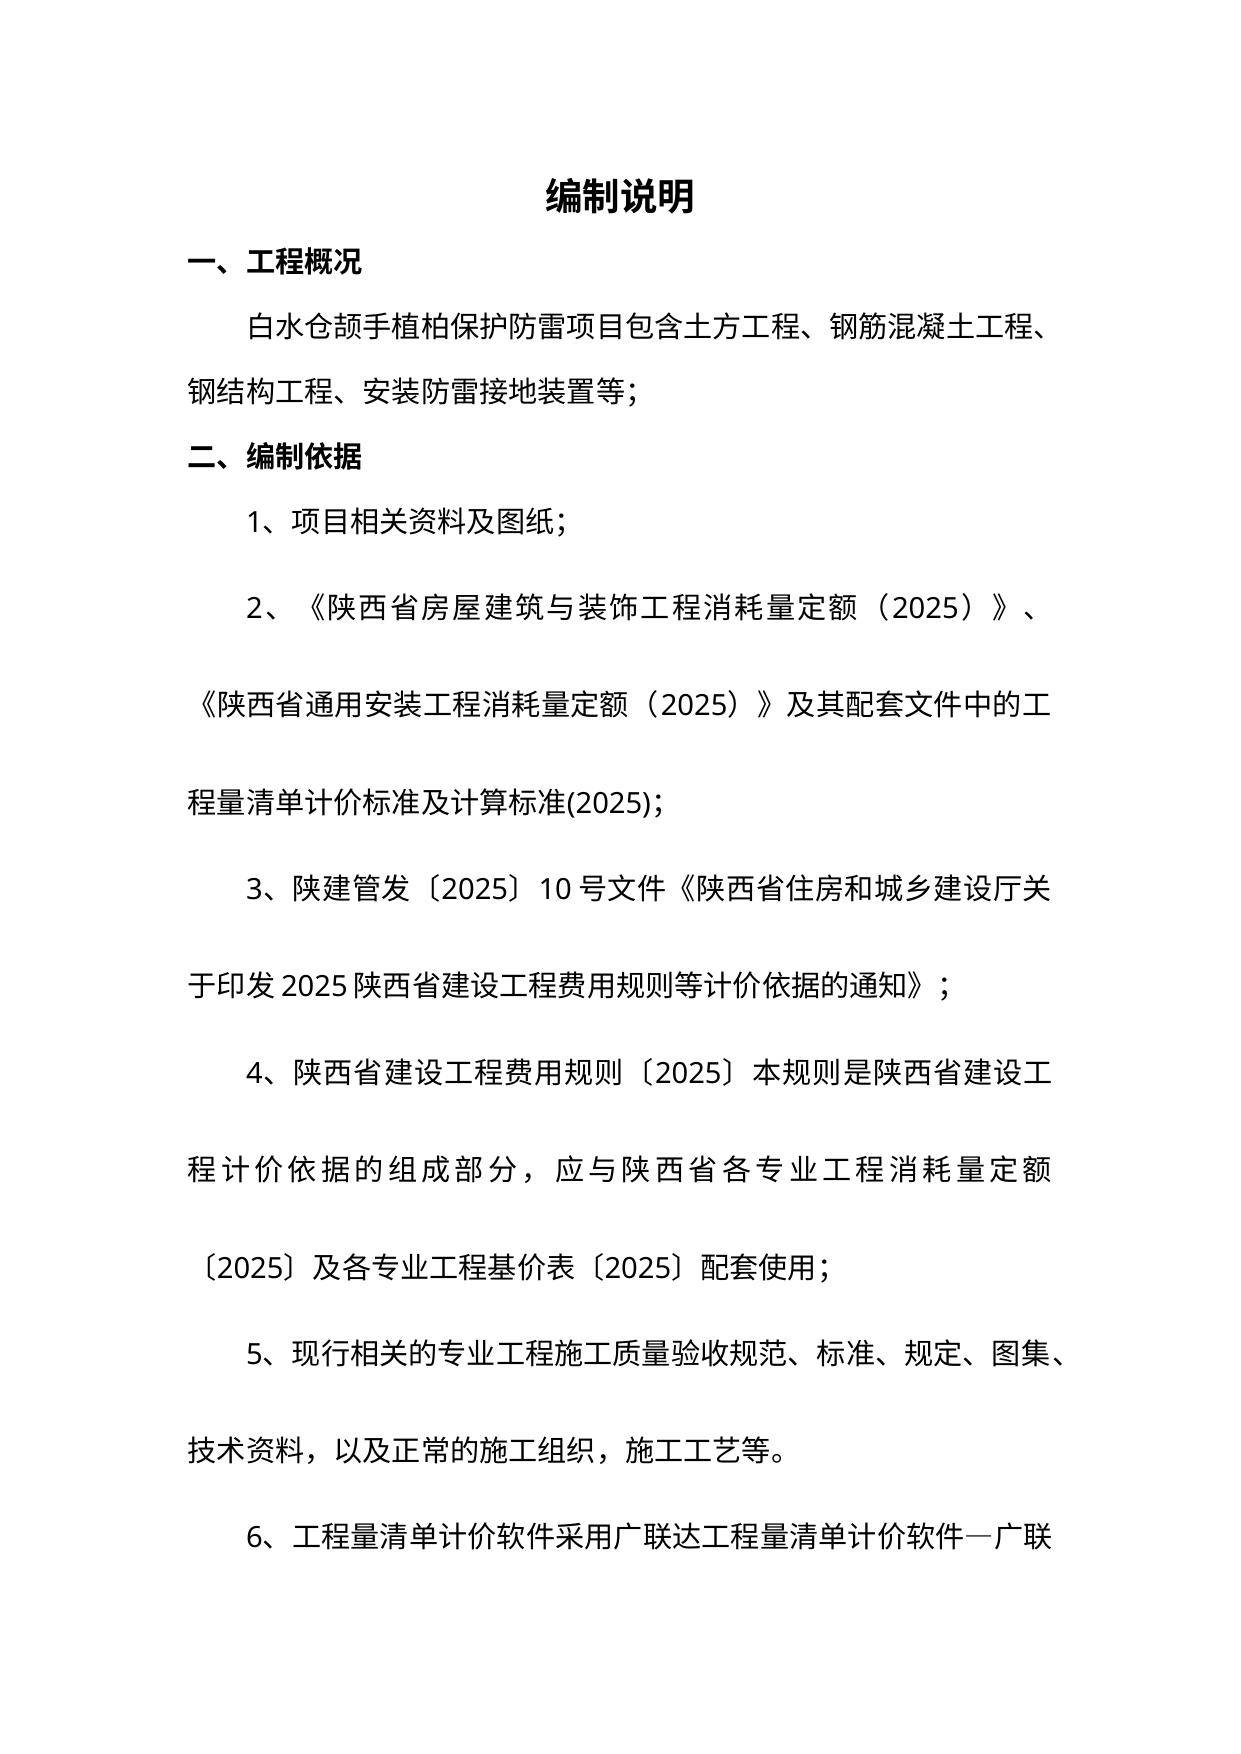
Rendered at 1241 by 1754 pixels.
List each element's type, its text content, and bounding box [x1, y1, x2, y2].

list 工程概况 [187, 227, 1053, 292]
text 白水仓颉手植柏保护防雷项目包含土方工程、钢筋混凝土工程、钢结构工程、安装防雷接地装置等； [187, 292, 1053, 422]
text 5、现行相关的专业工程施工质量验收规范、标准、规定、图集、技术资料，以及正常的施工组织，施工工艺等。 [187, 1319, 1053, 1482]
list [187, 1503, 1053, 1568]
text 二、编制依据 [187, 422, 1053, 487]
text 4、陕西省建设工程费用规则〔2025〕本规则是陕西省建设工程计价依据的组成部分，应与陕西省各专业工程消耗量定额〔2025〕及各专业工程基价表〔2025〕配套使用； [187, 1038, 1053, 1298]
text 编制说明 [187, 162, 1053, 227]
text 2、《陕西省房屋建筑与装饰工程消耗量定额（2025）》、《陕西省通用安装工程消耗量定额（2025）》及其配套文件中的工程量清单计价标准及计算标准(2025)； [187, 573, 1053, 833]
text 3、陕建管发〔2025〕10号文件《陕西省住房和城乡建设厅关于印发2025陕西省建设工程费用规则等计价依据的通知》； [187, 854, 1053, 1017]
text 1、项目相关资料及图纸； [187, 487, 1053, 552]
